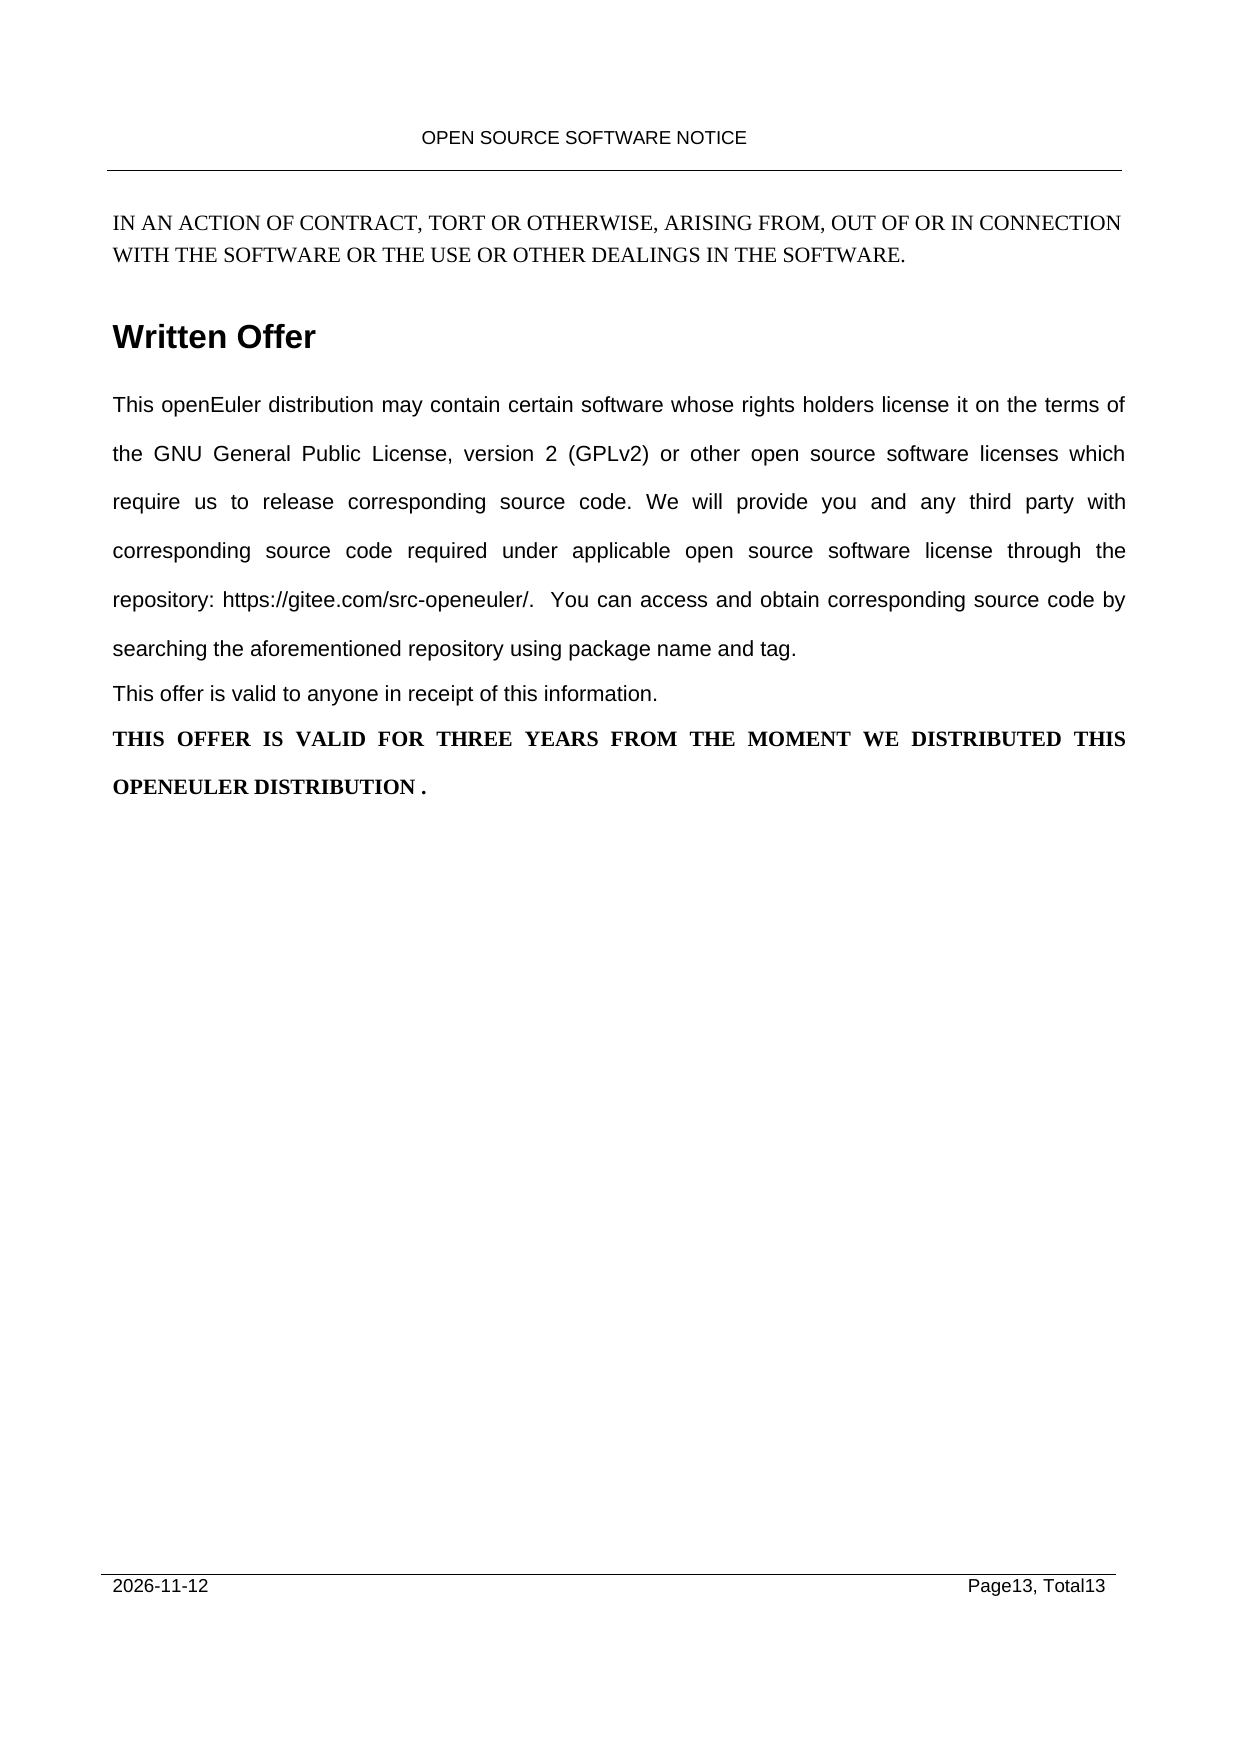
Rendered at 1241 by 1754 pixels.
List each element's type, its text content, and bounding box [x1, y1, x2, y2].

text Written Offer [112, 304, 1128, 369]
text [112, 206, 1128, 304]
text This offer is valid to anyone in receipt of this information. [112, 677, 1128, 709]
text This openEuler distribution may contain certain software whose rights holders license it on the terms of the GNU General Public License, version 2 (GPLv2) or other open source software licenses which require us to release corresponding source code. We will provide you and any third party with corresponding source code required under applicable open source software license through the repository: https://gitee.com/src-openeuler/. You can access and obtain corresponding source code by searching the aforementioned repository using package name and tag. [112, 388, 1128, 664]
text THIS OFFER IS VALID FOR THREE YEARS FROM THE MOMENT WE DISTRIBUTED THIS OPENEULER DISTRIBUTION . [112, 722, 1128, 803]
